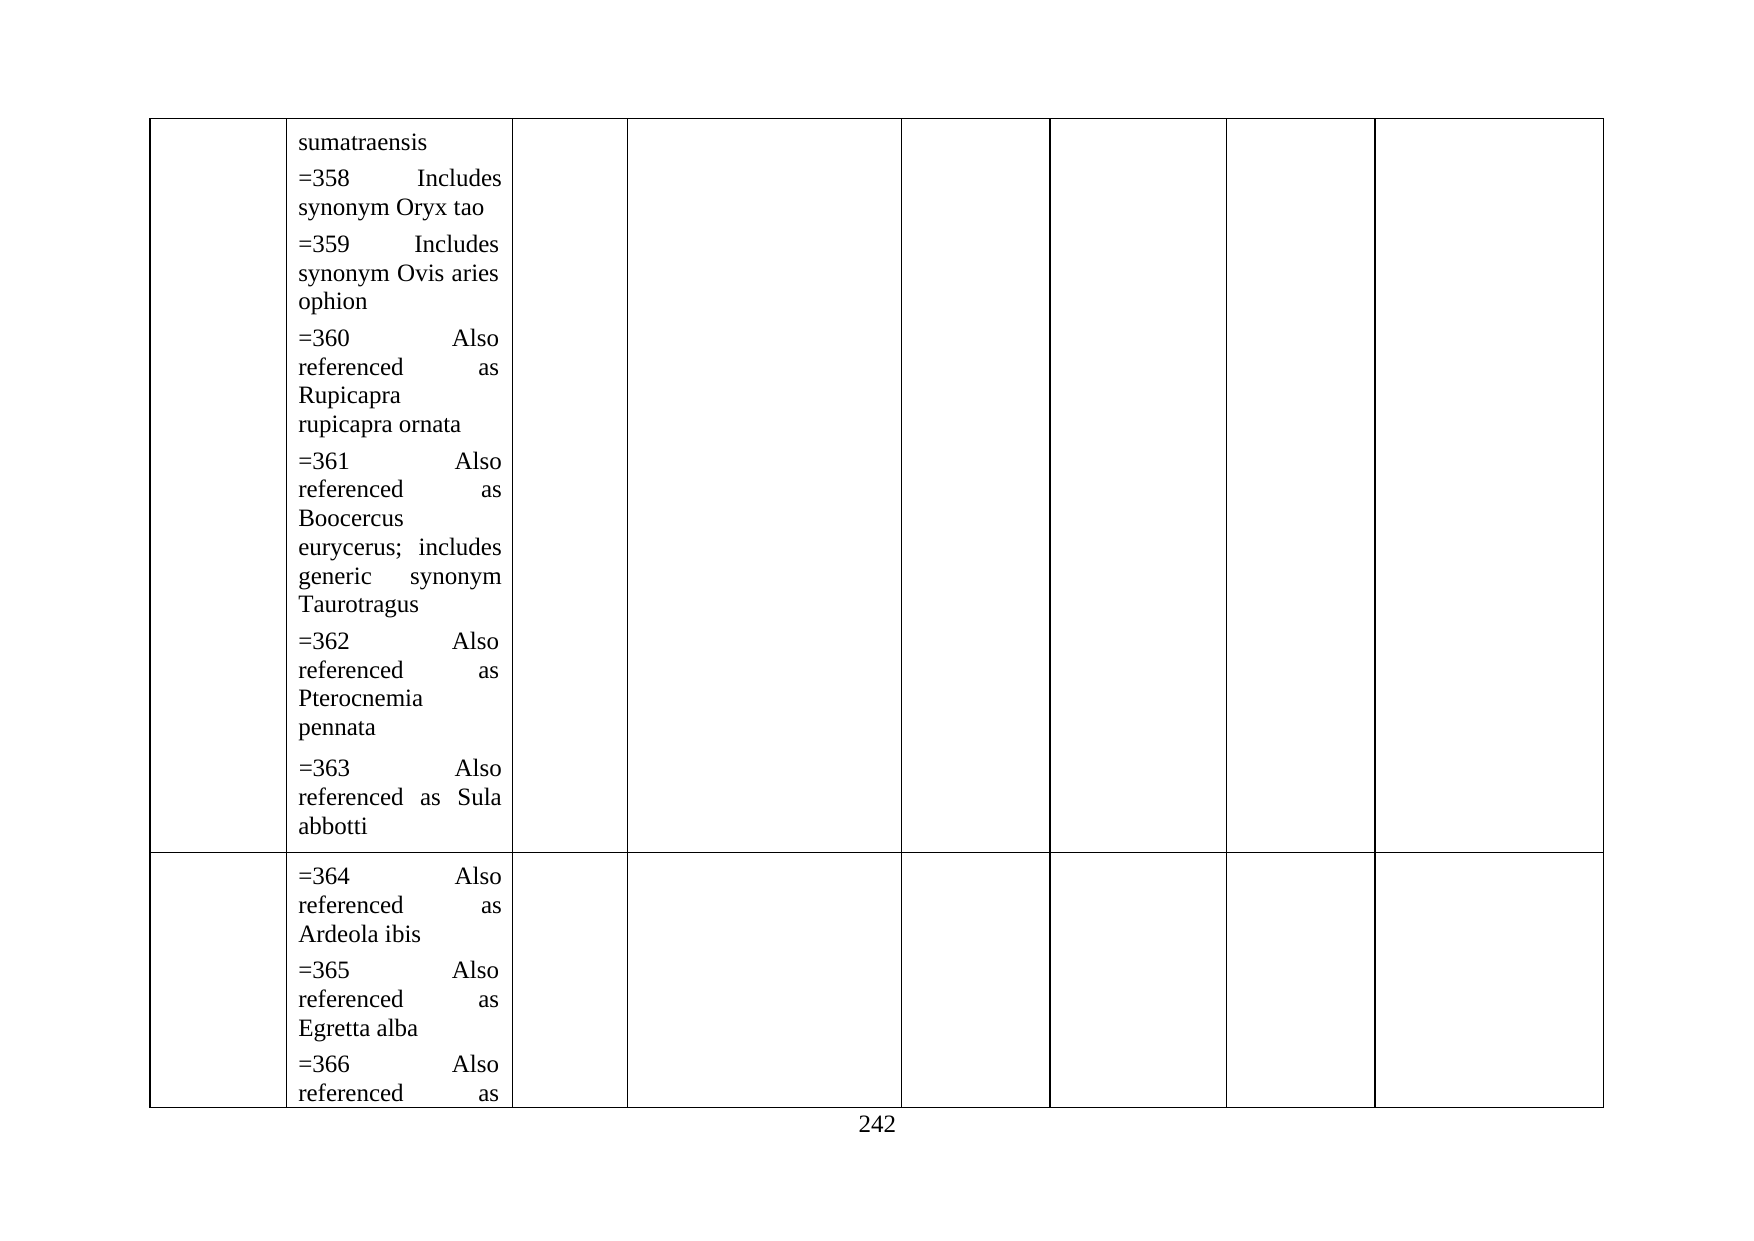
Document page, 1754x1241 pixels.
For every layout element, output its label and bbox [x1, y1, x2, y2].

table_cell [628, 853, 901, 1107]
table_cell [1227, 853, 1374, 1107]
table_cell [287, 119, 512, 852]
table_cell [151, 119, 286, 852]
table_cell [513, 119, 627, 852]
table_cell [902, 119, 1049, 852]
table_cell [1227, 119, 1374, 852]
table_cell [1051, 119, 1226, 852]
table_cell [287, 853, 512, 1107]
table_cell [1376, 853, 1603, 1107]
table_cell [628, 119, 901, 852]
table_cell [513, 853, 627, 1107]
table_cell [1376, 119, 1603, 852]
table_cell [902, 853, 1049, 1107]
table_cell [151, 853, 286, 1107]
table_cell [1051, 853, 1226, 1107]
